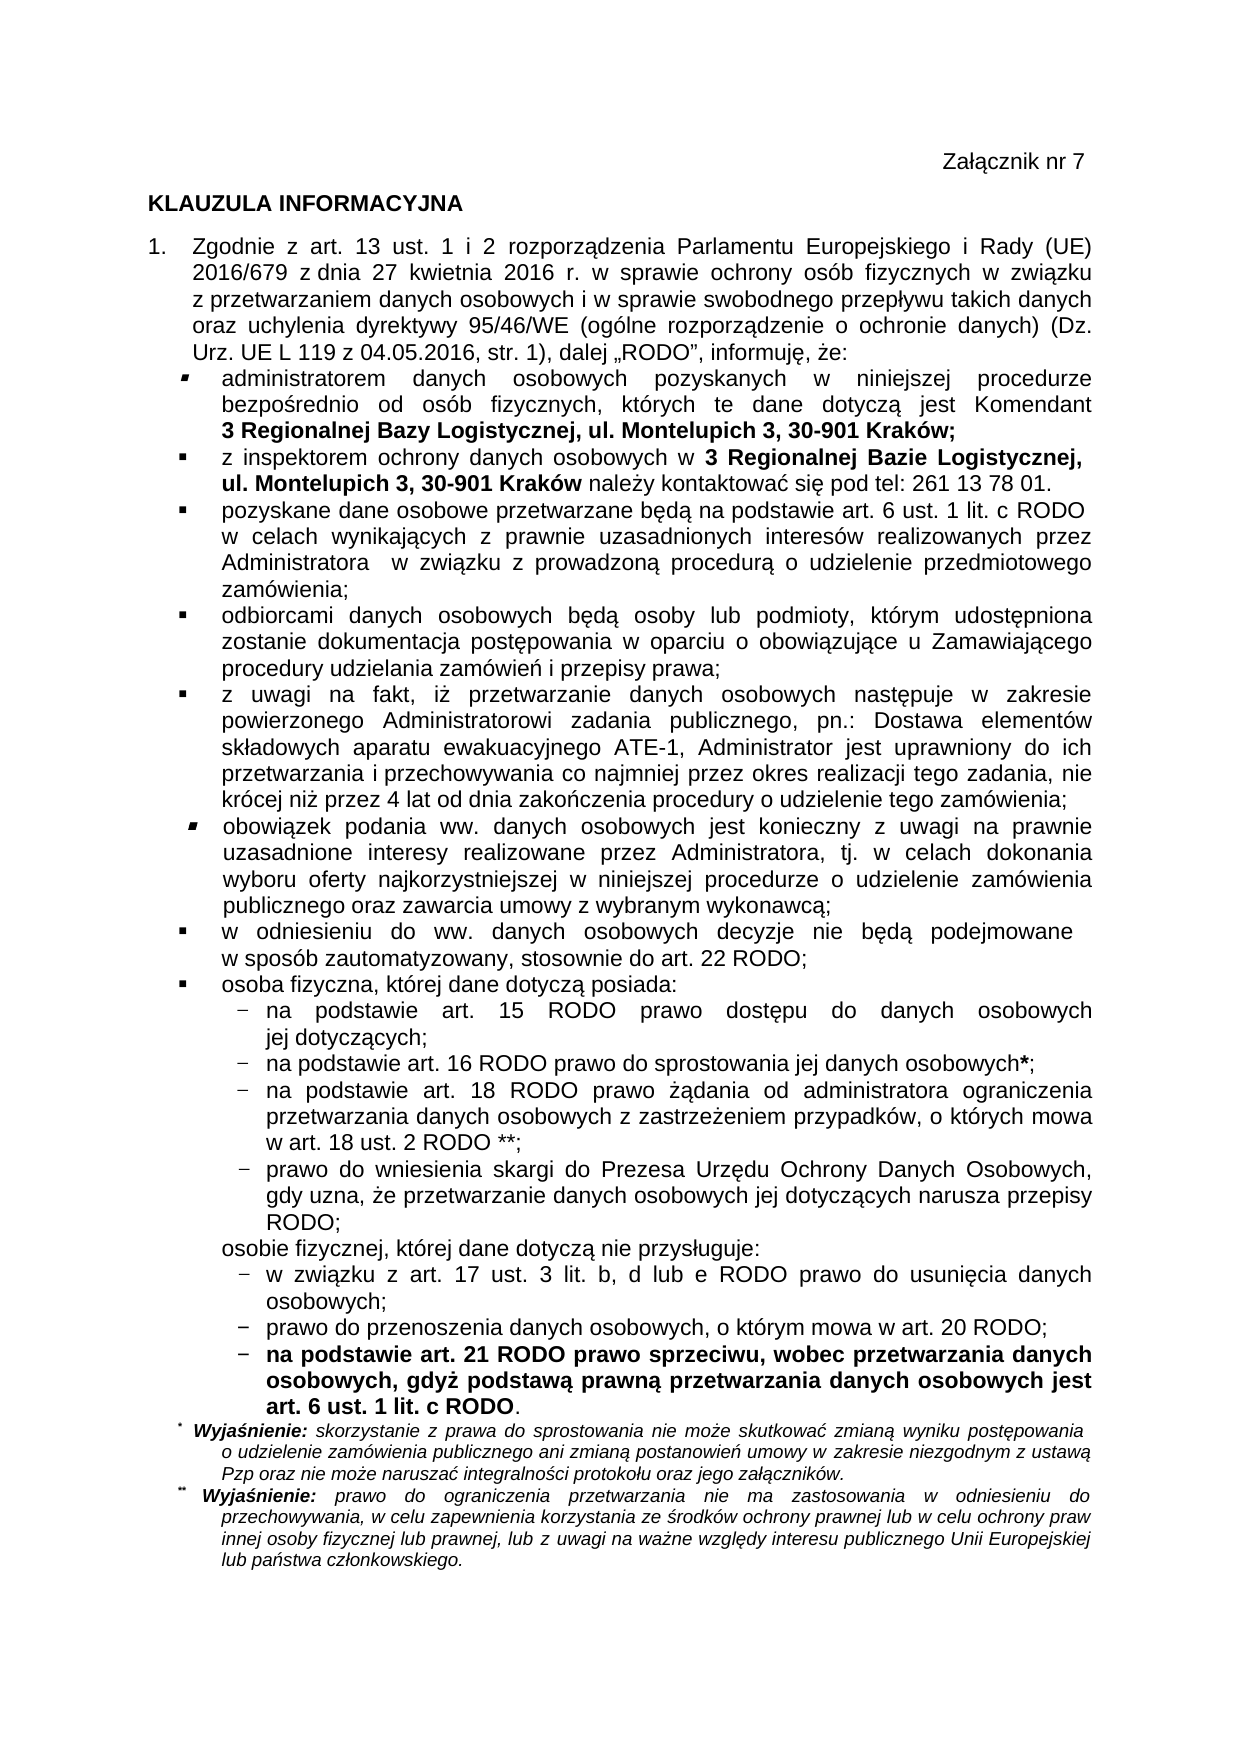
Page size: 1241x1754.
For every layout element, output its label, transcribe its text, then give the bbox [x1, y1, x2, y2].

list KLAUZULA INFORMACYJNA [148, 190, 1093, 217]
list prawo do wniesienia skargi do Prezesa Urzędu Ochrony Danych Osobowych, gdy uzna, że przetwarzanie danych osobowych jej dotyczących narusza przepisy RODO; [236, 1156, 1093, 1235]
list prawo do przenoszenia danych osobowych, o którym mowa w art. 20 RODO; [236, 1314, 1093, 1341]
list z inspektorem ochrony danych osobowych w 3 Regionalnej Bazie Logistycznej, ul. Montelupich 3, 30-901 Kraków należy kontaktować się pod tel: 261 13 78 01. [177, 444, 1093, 497]
list pozyskane dane osobowe przetwarzane będą na podstawie art. 6 ust. 1 lit. c RODO w celach wynikających z prawnie uzasadnionych interesów realizowanych przez Administratora w związku z prowadzoną procedurą o udzielenie przedmiotowego zamówienia; [177, 497, 1093, 602]
list na podstawie art. 21 RODO prawo sprzeciwu, wobec przetwarzania danych osobowych, gdyż podstawą prawną przetwarzania danych osobowych jest art. 6 ust. 1 lit. c RODO. [236, 1341, 1093, 1420]
text ** Wyjaśnienie: prawo do ograniczenia przetwarzania nie ma zastosowania w odniesieniu do przechowywania, w celu zapewnienia korzystania ze środków ochrony prawnej lub w celu ochrony praw innej osoby fizycznej lub prawnej, lub z uwagi na ważne względy interesu publicznego Unii Europejskiej lub państwa członkowskiego. [177, 1484, 1093, 1571]
list na podstawie art. 16 RODO prawo do sprostowania jej danych osobowych*; [236, 1050, 1107, 1077]
list z uwagi na fakt, iż przetwarzanie danych osobowych następuje w zakresie powierzonego Administratorowi zadania publicznego, pn.: Dostawa elementów składowych aparatu ewakuacyjnego ATE-1, Administrator jest uprawniony do ich przetwarzania i przechowywania co najmniej przez okres realizacji tego zadania, nie krócej niż przez 4 lat od dnia zakończenia procedury o udzielenie tego zamówienia; [177, 681, 1093, 813]
list w związku z art. 17 ust. 3 lit. b, d lub e RODO prawo do usunięcia danych osobowych; [236, 1261, 1093, 1314]
list Zgodnie z art. 13 ust. 1 i 2 rozporządzenia Parlamentu Europejskiego i Rady (UE) 2016/679 z dnia 27 kwietnia 2016 r. w sprawie ochrony osób fizycznych w związku z przetwarzaniem danych osobowych i w sprawie swobodnego przepływu takich danych oraz uchylenia dyrektywy 95/46/WE (ogólne rozporządzenie o ochronie danych) (Dz. Urz. UE L 119 z 04.05.2016, str. 1), dalej „RODO”, informuję, że: [148, 233, 1093, 365]
text * Wyjaśnienie: skorzystanie z prawa do sprostowania nie może skutkować zmianą wyniku postępowania o udzielenie zamówienia publicznego ani zmianą postanowień umowy w zakresie niezgodnym z ustawą Pzp oraz nie może naruszać integralności protokołu oraz jego załączników. [177, 1420, 1093, 1484]
list w odniesieniu do ww. danych osobowych decyzje nie będą podejmowane w sposób zautomatyzowany, stosownie do art. 22 RODO; [177, 918, 1093, 971]
text Załącznik nr 7 [885, 148, 1093, 174]
text osobie fizycznej, której dane dotyczą nie przysługuje: [221, 1235, 1093, 1261]
list obowiązek podania ww. danych osobowych jest konieczny z uwagi na prawnie uzasadnione interesy realizowane przez Administratora, tj. w celach dokonania wyboru oferty najkorzystniejszej w niniejszej procedurze o udzielenie zamówienia publicznego oraz zawarcia umowy z wybranym wykonawcą; [185, 813, 1093, 918]
list odbiorcami danych osobowych będą osoby lub podmioty, którym udostępniona zostanie dokumentacja postępowania w oparciu o obowiązujące u Zamawiającego procedury udzielania zamówień i przepisy prawa; [177, 602, 1093, 681]
list administratorem danych osobowych pozyskanych w niniejszej procedurze bezpośrednio od osób fizycznych, których te dane dotyczą jest Komendant 3 Regionalnej Bazy Logistycznej, ul. Montelupich 3, 30-901 Kraków; [177, 365, 1093, 444]
list na podstawie art. 15 RODO prawo dostępu do danych osobowych jej dotyczących; [236, 997, 1093, 1050]
list na podstawie art. 18 RODO prawo żądania od administratora ograniczenia przetwarzania danych osobowych z zastrzeżeniem przypadków, o których mowa w art. 18 ust. 2 RODO **; [236, 1077, 1093, 1156]
list osoba fizyczna, której dane dotyczą posiada: [177, 971, 1093, 997]
